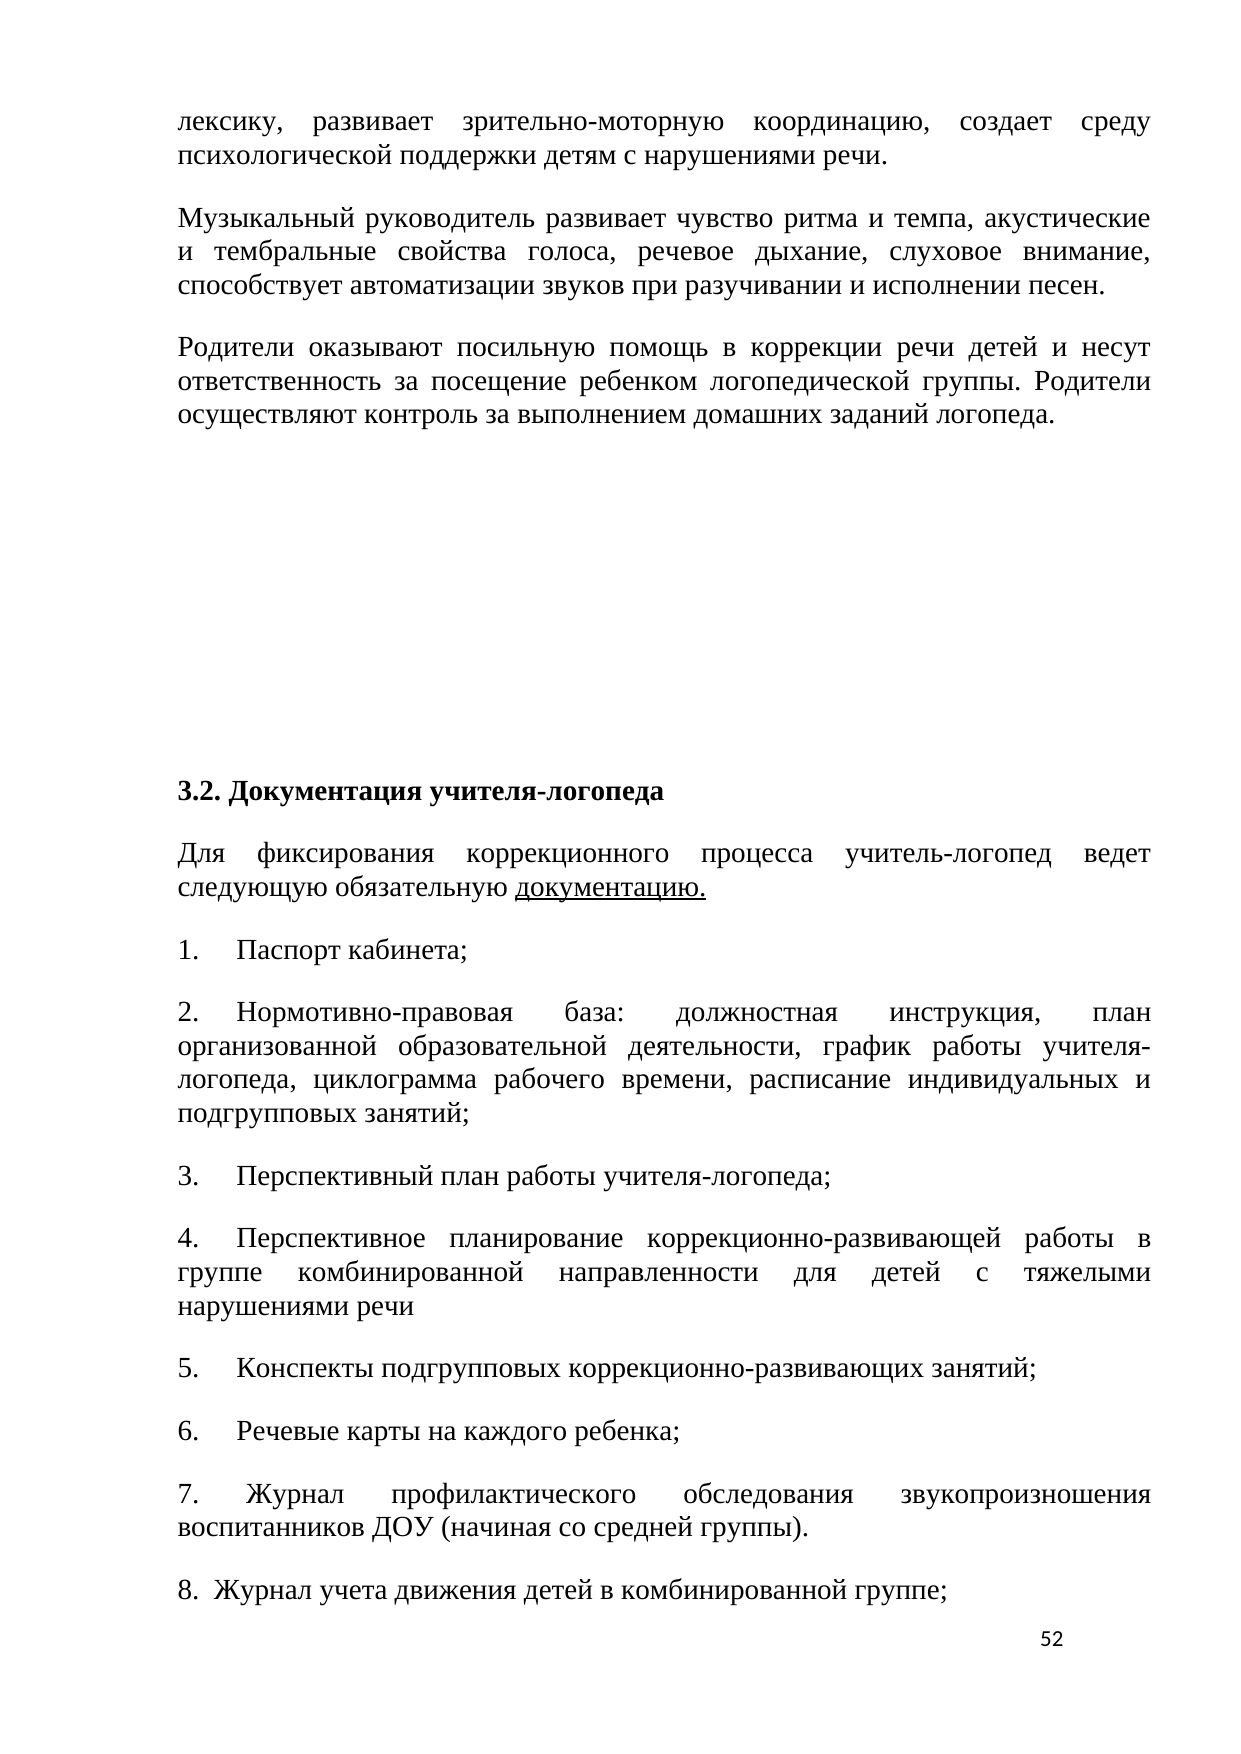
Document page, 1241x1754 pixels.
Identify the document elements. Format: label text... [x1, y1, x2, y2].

text Музыкальный руководитель развивает чувство ритма и темпа, акустические и тембральные свойства голоса, речевое дыхание, слуховое внимание, способствует автоматизации звуков при разучивании и исполнении песен. [177, 200, 1152, 300]
text 7. Журнал профилактического обследования звукопроизношения воспитанников ДОУ (начиная со средней группы). [177, 1476, 1152, 1543]
text 6. Речевые карты на каждого ребенка; [177, 1413, 1152, 1447]
text 2. Нормотивно-правовая база: должностная инструкция, план организованной образовательной деятельности, график работы учителя-логопеда, циклограмма рабочего времени, расписание индивидуальных и подгрупповых занятий; [177, 994, 1152, 1129]
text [177, 103, 1152, 171]
text Родители оказывают посильную помощь в коррекции речи детей и несут ответственность за посещение ребенком логопедической группы. Родители осуществляют контроль за выполнением домашних заданий логопеда. [177, 329, 1152, 430]
text 1. Паспорт кабинета; [177, 932, 1152, 965]
text 4. Перспективное планирование коррекционно-развивающей работы в группе комбинированной направленности для детей с тяжелыми нарушениями речи [177, 1221, 1152, 1321]
text 5. Конспекты подгрупповых коррекционно-развивающих занятий; [177, 1350, 1152, 1384]
text 8. Журнал учета движения детей в комбинированной группе; [177, 1572, 1152, 1606]
text 3.2. Документация учителя-логопеда [177, 773, 1152, 806]
text 3. Перспективный план работы учителя-логопеда; [177, 1158, 1152, 1191]
text Для фиксирования коррекционного процесса учитель-логопед ведет следующую обязательную документацию. [177, 836, 1152, 903]
